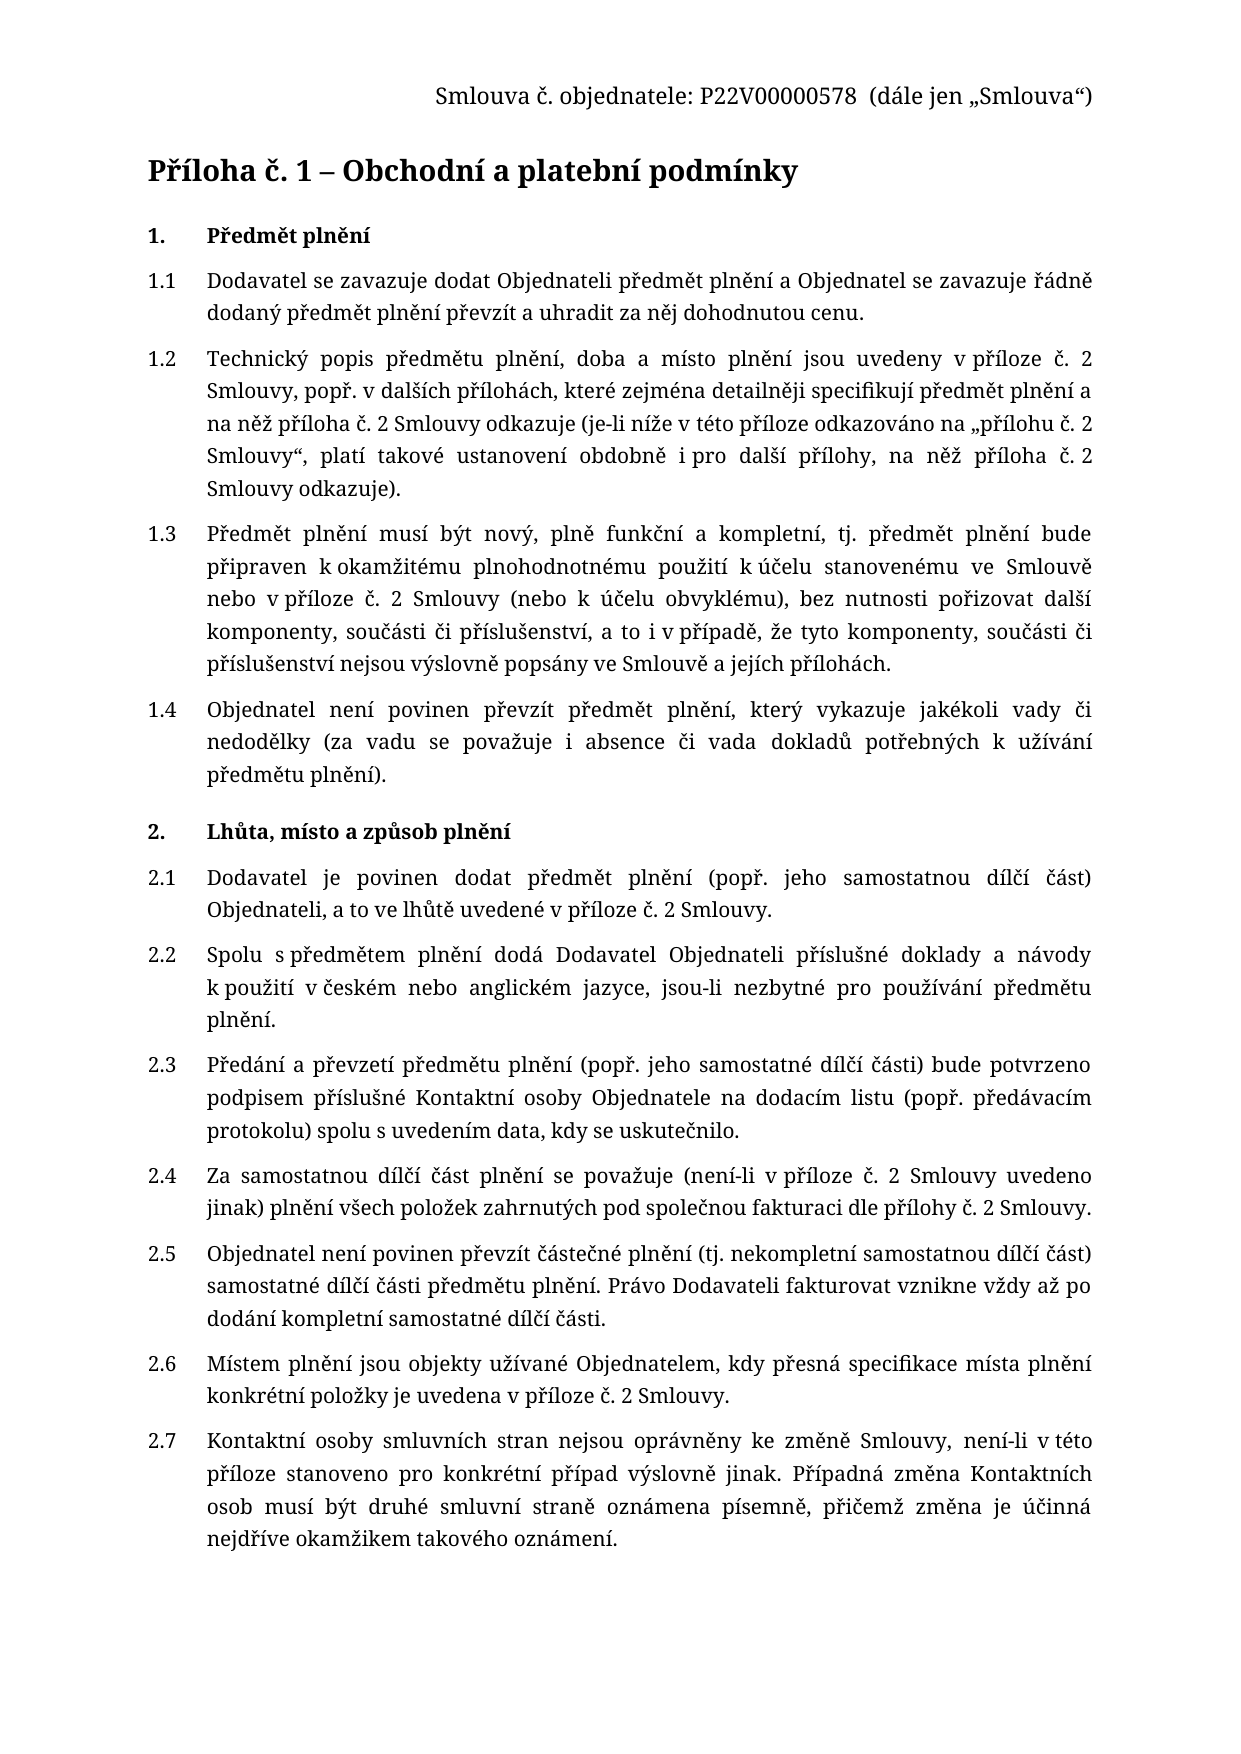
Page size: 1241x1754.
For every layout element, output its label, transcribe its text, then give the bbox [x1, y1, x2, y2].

list Dodavatel je povinen dodat předmět plnění (popř. jeho samostatnou dílčí část) Objednateli, a to ve lhůtě uvedené v příloze č. 2 Smlouvy. [148, 863, 1093, 924]
list Předmět plnění musí být nový, plně funkční a kompletní, tj. předmět plnění bude připraven k okamžitému plnohodnotnému použití k účelu stanovenému ve Smlouvě nebo v příloze č. 2 Smlouvy (nebo k účelu obvyklému), bez nutnosti pořizovat další komponenty, součásti či příslušenství, a to i v případě, že tyto komponenty, součásti či příslušenství nejsou výslovně popsány ve Smlouvě a jejích přílohách. [148, 519, 1093, 678]
list Lhůta, místo a způsob plnění [148, 817, 1093, 846]
list Předmět plnění [148, 221, 1093, 249]
list Místem plnění jsou objekty užívané Objednatelem, kdy přesná specifikace místa plnění konkrétní položky je uvedena v příloze č. 2 Smlouvy. [148, 1349, 1093, 1410]
list Technický popis předmětu plnění, doba a místo plnění jsou uvedeny v příloze č. 2 Smlouvy, popř. v dalších přílohách, které zejména detailněji specifikují předmět plnění a na něž příloha č. 2 Smlouvy odkazuje (je-li níže v této příloze odkazováno na „přílohu č. 2 Smlouvy“, platí takové ustanovení obdobně i pro další přílohy, na něž příloha č. 2 Smlouvy odkazuje). [148, 344, 1093, 502]
list Kontaktní osoby smluvních stran nejsou oprávněny ke změně Smlouvy, není-li v této příloze stanoveno pro konkrétní případ výslovně jinak. Případná změna Kontaktních osob musí být druhé smluvní straně oznámena písemně, přičemž změna je účinná nejdříve okamžikem takového oznámení. [148, 1427, 1093, 1553]
list Předání a převzetí předmětu plnění (popř. jeho samostatné dílčí části) bude potvrzeno podpisem příslušné Kontaktní osoby Objednatele na dodacím listu (popř. předávacím protokolu) spolu s uvedením data, kdy se uskutečnilo. [148, 1051, 1093, 1144]
list Za samostatnou dílčí část plnění se považuje (není-li v příloze č. 2 Smlouvy uvedeno jinak) plnění všech položek zahrnutých pod společnou fakturaci dle přílohy č. 2 Smlouvy. [148, 1161, 1093, 1222]
text Příloha č. 1 – Obchodní a platební podmínky [148, 150, 1093, 190]
list Objednatel není povinen převzít předmět plnění, který vykazuje jakékoli vady či nedodělky (za vadu se považuje i absence či vada dokladů potřebných k užívání předmětu plnění). [148, 695, 1093, 788]
list Spolu s předmětem plnění dodá Dodavatel Objednateli příslušné doklady a návody k použití v českém nebo anglickém jazyce, jsou-li nezbytné pro používání předmětu plnění. [148, 940, 1093, 1034]
list Objednatel není povinen převzít částečné plnění (tj. nekompletní samostatnou dílčí část) samostatné dílčí části předmětu plnění. Právo Dodavateli fakturovat vznikne vždy až po dodání kompletní samostatné dílčí části. [148, 1239, 1093, 1332]
list Dodavatel se zavazuje dodat Objednateli předmět plnění a Objednatel se zavazuje řádně dodaný předmět plnění převzít a uhradit za něj dohodnutou cenu. [148, 266, 1093, 327]
